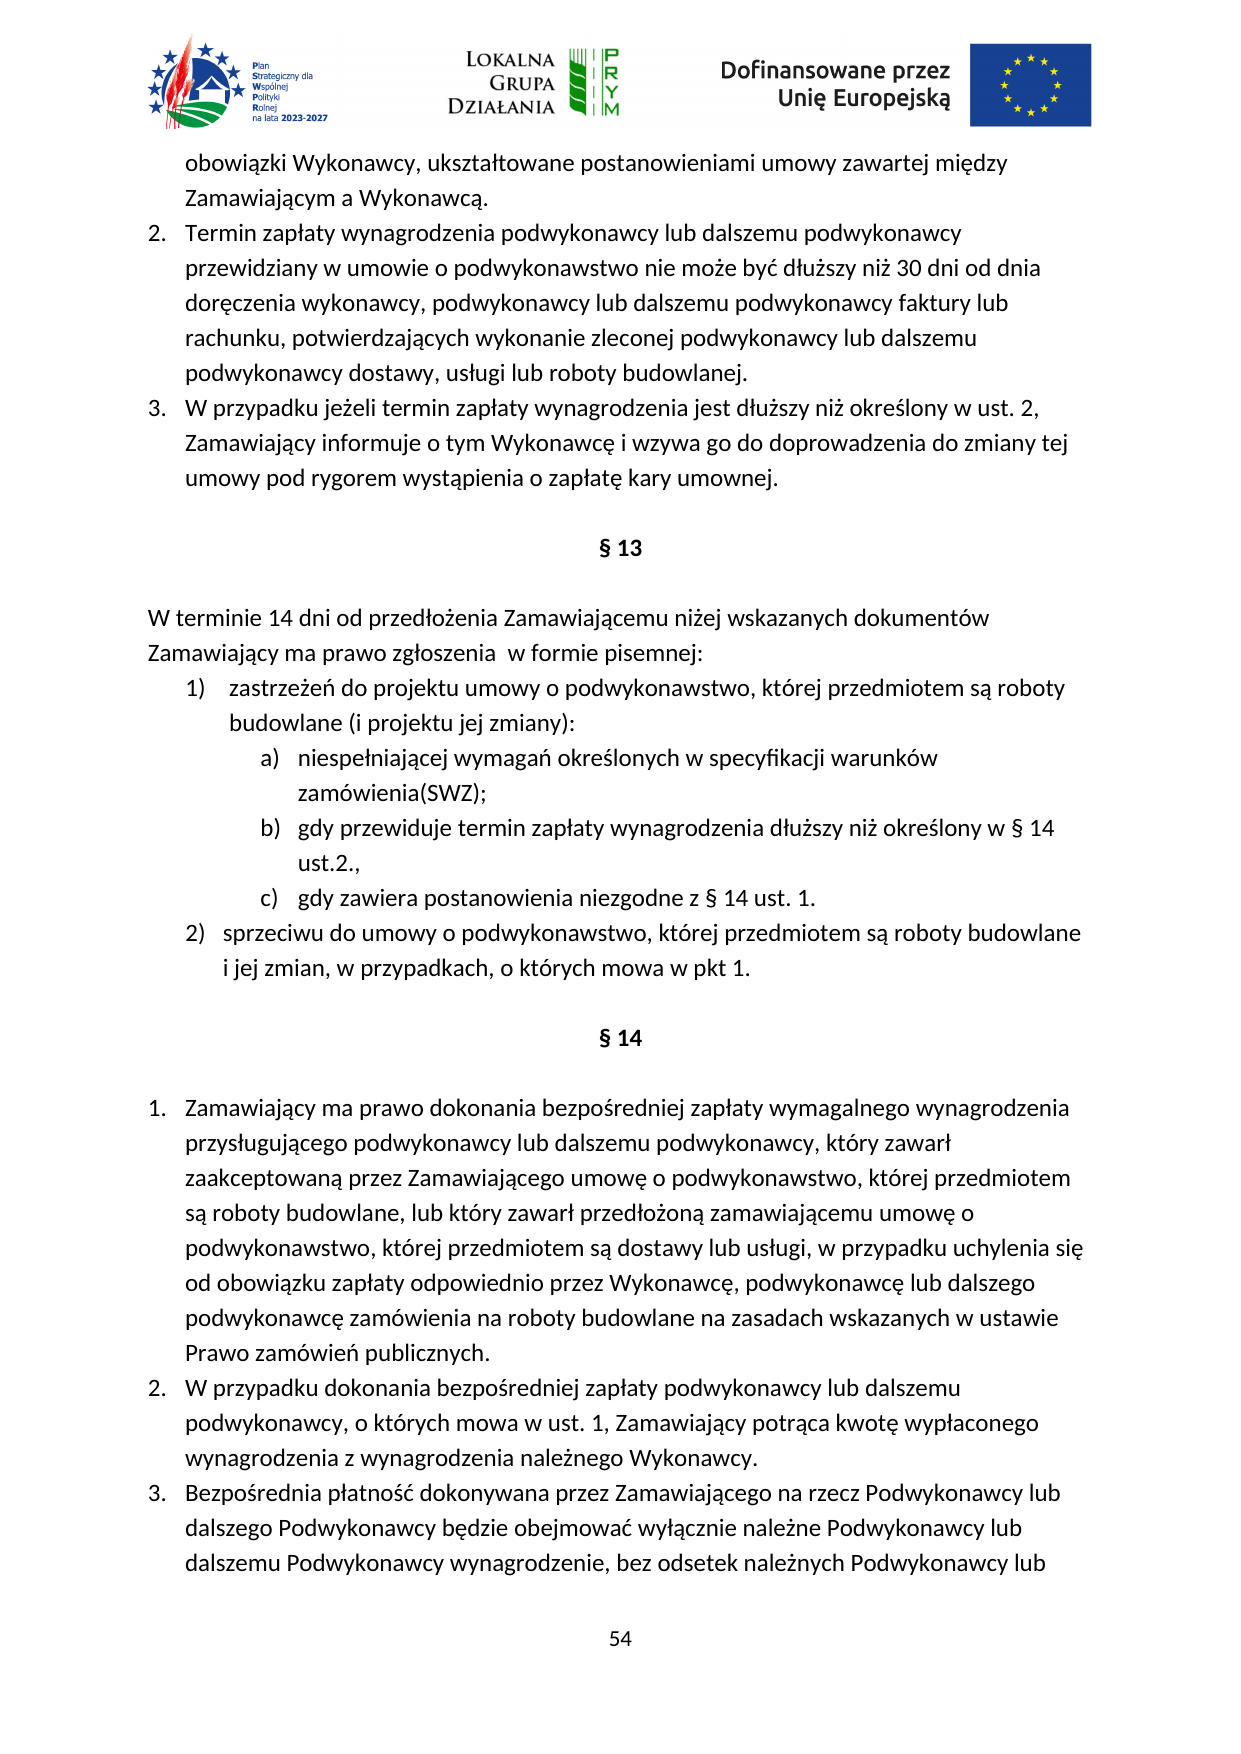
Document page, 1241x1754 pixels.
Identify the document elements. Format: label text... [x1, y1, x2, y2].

list W przypadku jeżeli termin zapłaty wynagrodzenia jest dłuższy niż określony w ust. 2, Zamawiający informuje o tym Wykonawcę i wzywa go do doprowadzenia do zmiany tej umowy pod rygorem wystąpienia o zapłatę kary umownej. [148, 392, 1093, 493]
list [148, 1477, 1093, 1578]
text § 13 [148, 532, 1093, 563]
list Termin zapłaty wynagrodzenia podwykonawcy lub dalszemu podwykonawcy przewidziany w umowie o podwykonawstwo nie może być dłuższy niż 30 dni od dnia doręczenia wykonawcy, podwykonawcy lub dalszemu podwykonawcy faktury lub rachunku, potwierdzających wykonanie zleconej podwykonawcy lub dalszemu podwykonawcy dostawy, usługi lub roboty budowlanej. [148, 217, 1093, 388]
list zastrzeżeń do projektu umowy o podwykonawstwo, której przedmiotem są roboty budowlane (i projektu jej zmiany): [185, 672, 1093, 738]
text W terminie 14 dni od przedłożenia Zamawiającemu niżej wskazanych dokumentów Zamawiający ma prawo zgłoszenia w formie pisemnej: [148, 602, 1093, 668]
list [148, 147, 1093, 213]
list gdy przewiduje termin zapłaty wynagrodzenia dłuższy niż określony w § 14 ust.2., [260, 812, 1093, 878]
text § 14 [148, 1022, 1093, 1053]
picture [147, 33, 1092, 131]
list W przypadku dokonania bezpośredniej zapłaty podwykonawcy lub dalszemu podwykonawcy, o których mowa w ust. 1, Zamawiający potrąca kwotę wypłaconego wynagrodzenia z wynagrodzenia należnego Wykonawcy. [148, 1372, 1093, 1473]
list niespełniającej wymagań określonych w specyfikacji warunków zamówienia(SWZ); [260, 742, 1093, 808]
list gdy zawiera postanowienia niezgodne z § 14 ust. 1. [260, 882, 1093, 913]
list Zamawiający ma prawo dokonania bezpośredniej zapłaty wymagalnego wynagrodzenia przysługującego podwykonawcy lub dalszemu podwykonawcy, który zawarł zaakceptowaną przez Zamawiającego umowę o podwykonawstwo, której przedmiotem są roboty budowlane, lub który zawarł przedłożoną zamawiającemu umowę o podwykonawstwo, której przedmiotem są dostawy lub usługi, w przypadku uchylenia się od obowiązku zapłaty odpowiednio przez Wykonawcę, podwykonawcę lub dalszego podwykonawcę zamówienia na roboty budowlane na zasadach wskazanych w ustawie Prawo zamówień publicznych. [148, 1092, 1093, 1368]
list sprzeciwu do umowy o podwykonawstwo, której przedmiotem są roboty budowlane i jej zmian, w przypadkach, o których mowa w pkt 1. [185, 917, 1093, 983]
